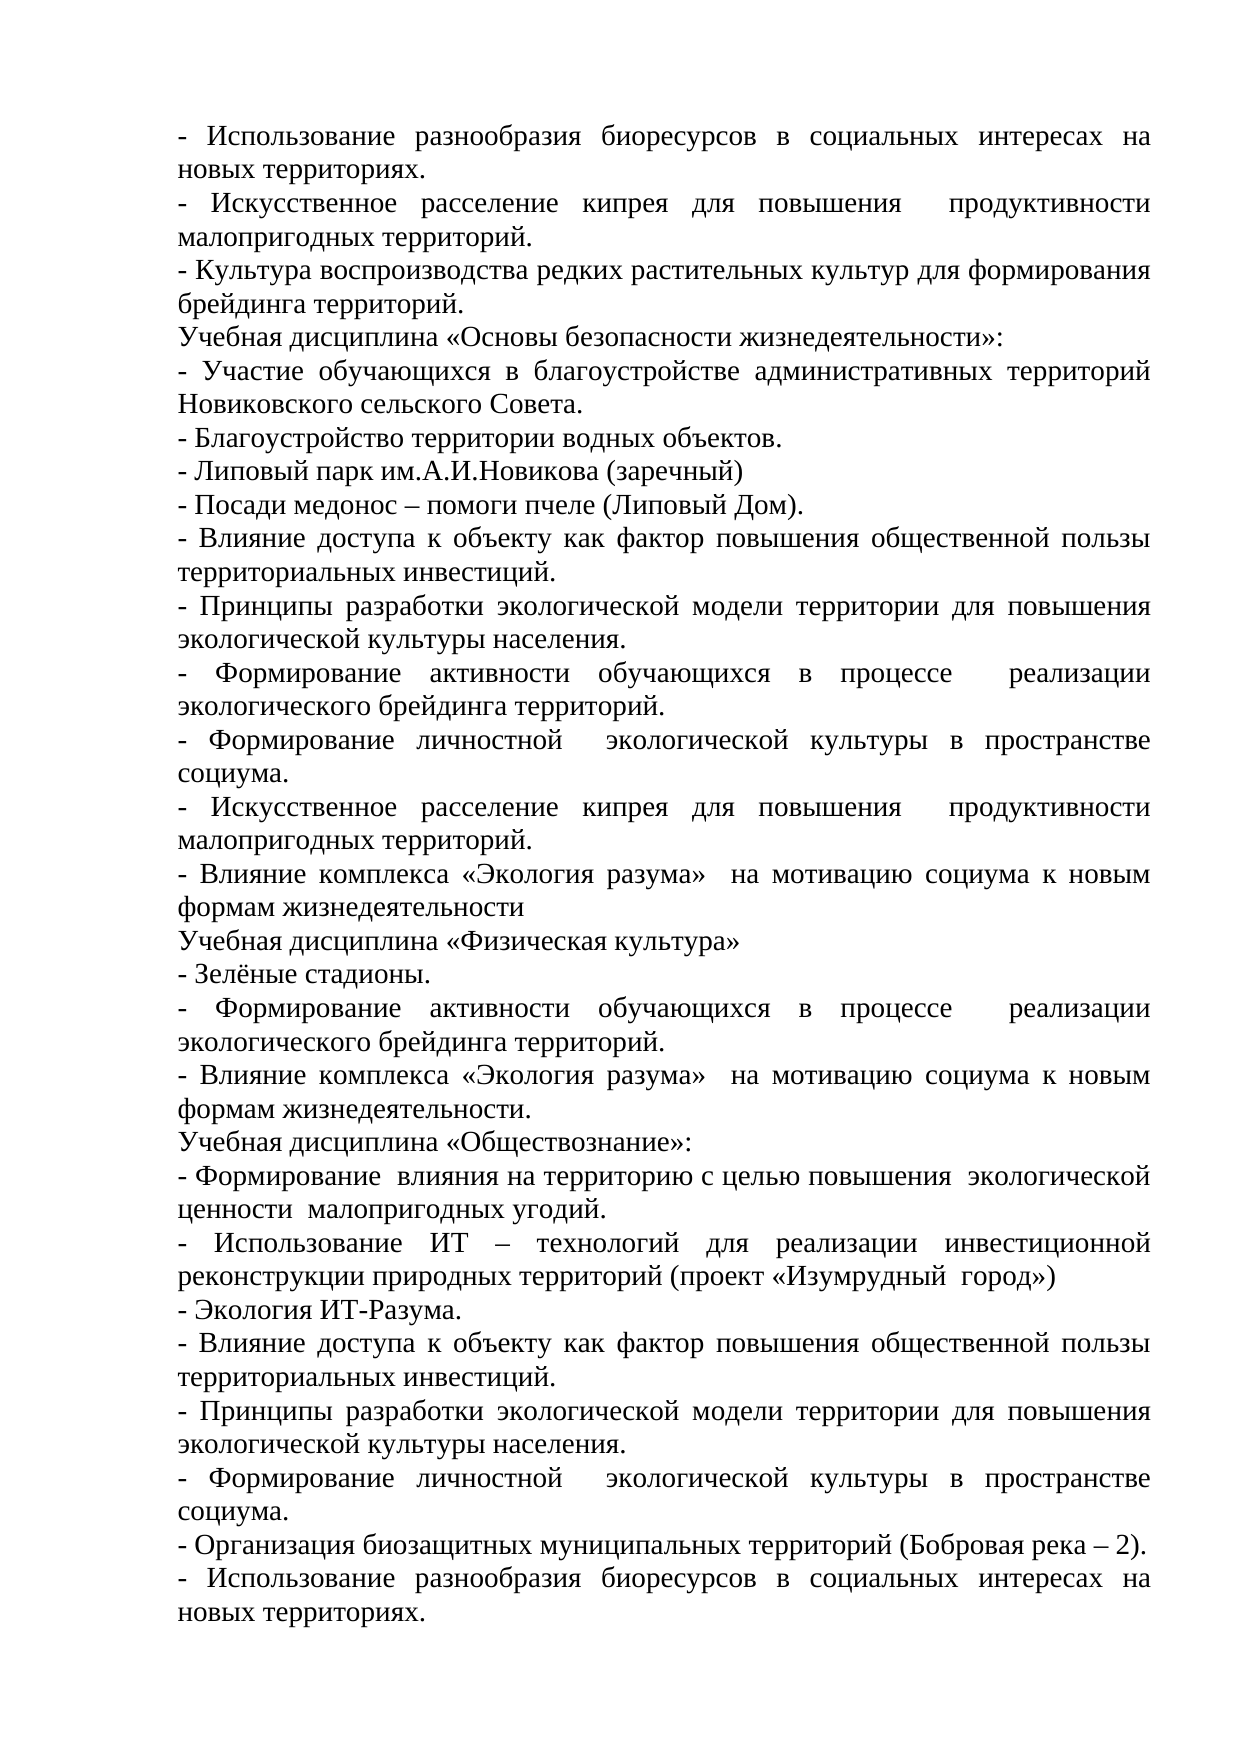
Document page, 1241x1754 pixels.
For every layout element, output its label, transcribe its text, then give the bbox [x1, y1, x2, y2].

text - Формирование активности обучающихся в процессе реализации экологического брейдинга территорий. [177, 655, 1152, 722]
text - Посади медонос – помоги пчеле (Липовый Дом). [177, 487, 1152, 521]
text - Влияние доступа к объекту как фактор повышения общественной пользы территориальных инвестиций. [177, 521, 1152, 588]
text - Формирование активности обучающихся в процессе реализации экологического брейдинга территорий. [177, 990, 1152, 1057]
text - Формирование личностной экологической культуры в пространстве социума. [177, 722, 1152, 789]
text - Влияние комплекса «Экология разума» на мотивацию социума к новым формам жизнедеятельности [177, 856, 1152, 923]
text - Использование ИТ – технологий для реализации инвестиционной реконструкции природных территорий (проект «Изумрудный город») [177, 1225, 1152, 1292]
text - Влияние доступа к объекту как фактор повышения общественной пользы территориальных инвестиций. [177, 1326, 1152, 1393]
text Учебная дисциплина «Обществознание»: [177, 1124, 1152, 1158]
text - Организация биозащитных муниципальных территорий (Бобровая река – 2). [177, 1527, 1152, 1560]
text - Зелёные стадионы. [177, 957, 1152, 990]
text - Принципы разработки экологической модели территории для повышения экологической культуры населения. [177, 588, 1152, 655]
text - Формирование влияния на территорию с целью повышения экологической ценности малопригодных угодий. [177, 1158, 1152, 1225]
text - Искусственное расселение кипрея для повышения продуктивности малопригодных территорий. [177, 789, 1152, 856]
text - Принципы разработки экологической модели территории для повышения экологической культуры населения. [177, 1393, 1152, 1460]
text - Липовый парк им.А.И.Новикова (заречный) [177, 453, 1152, 487]
text - Использование разнообразия биоресурсов в социальных интересах на новых территориях. [177, 1560, 1152, 1627]
text - Благоустройство территории водных объектов. [177, 420, 1152, 453]
text - Влияние комплекса «Экология разума» на мотивацию социума к новым формам жизнедеятельности. [177, 1057, 1152, 1124]
text - Участие обучающихся в благоустройстве административных территорий Новиковского сельского Совета. [177, 353, 1152, 420]
text Учебная дисциплина «Основы безопасности жизнедеятельности»: [177, 319, 1152, 353]
text - Использование разнообразия биоресурсов в социальных интересах на новых территориях. [177, 118, 1152, 185]
text - Искусственное расселение кипрея для повышения продуктивности малопригодных территорий. [177, 185, 1152, 252]
text Учебная дисциплина «Физическая культура» [177, 923, 1152, 957]
text - Формирование личностной экологической культуры в пространстве социума. [177, 1460, 1152, 1527]
text - Экология ИТ-Разума. [177, 1292, 1152, 1326]
text - Культура воспроизводства редких растительных культур для формирования брейдинга территорий. [177, 252, 1152, 319]
